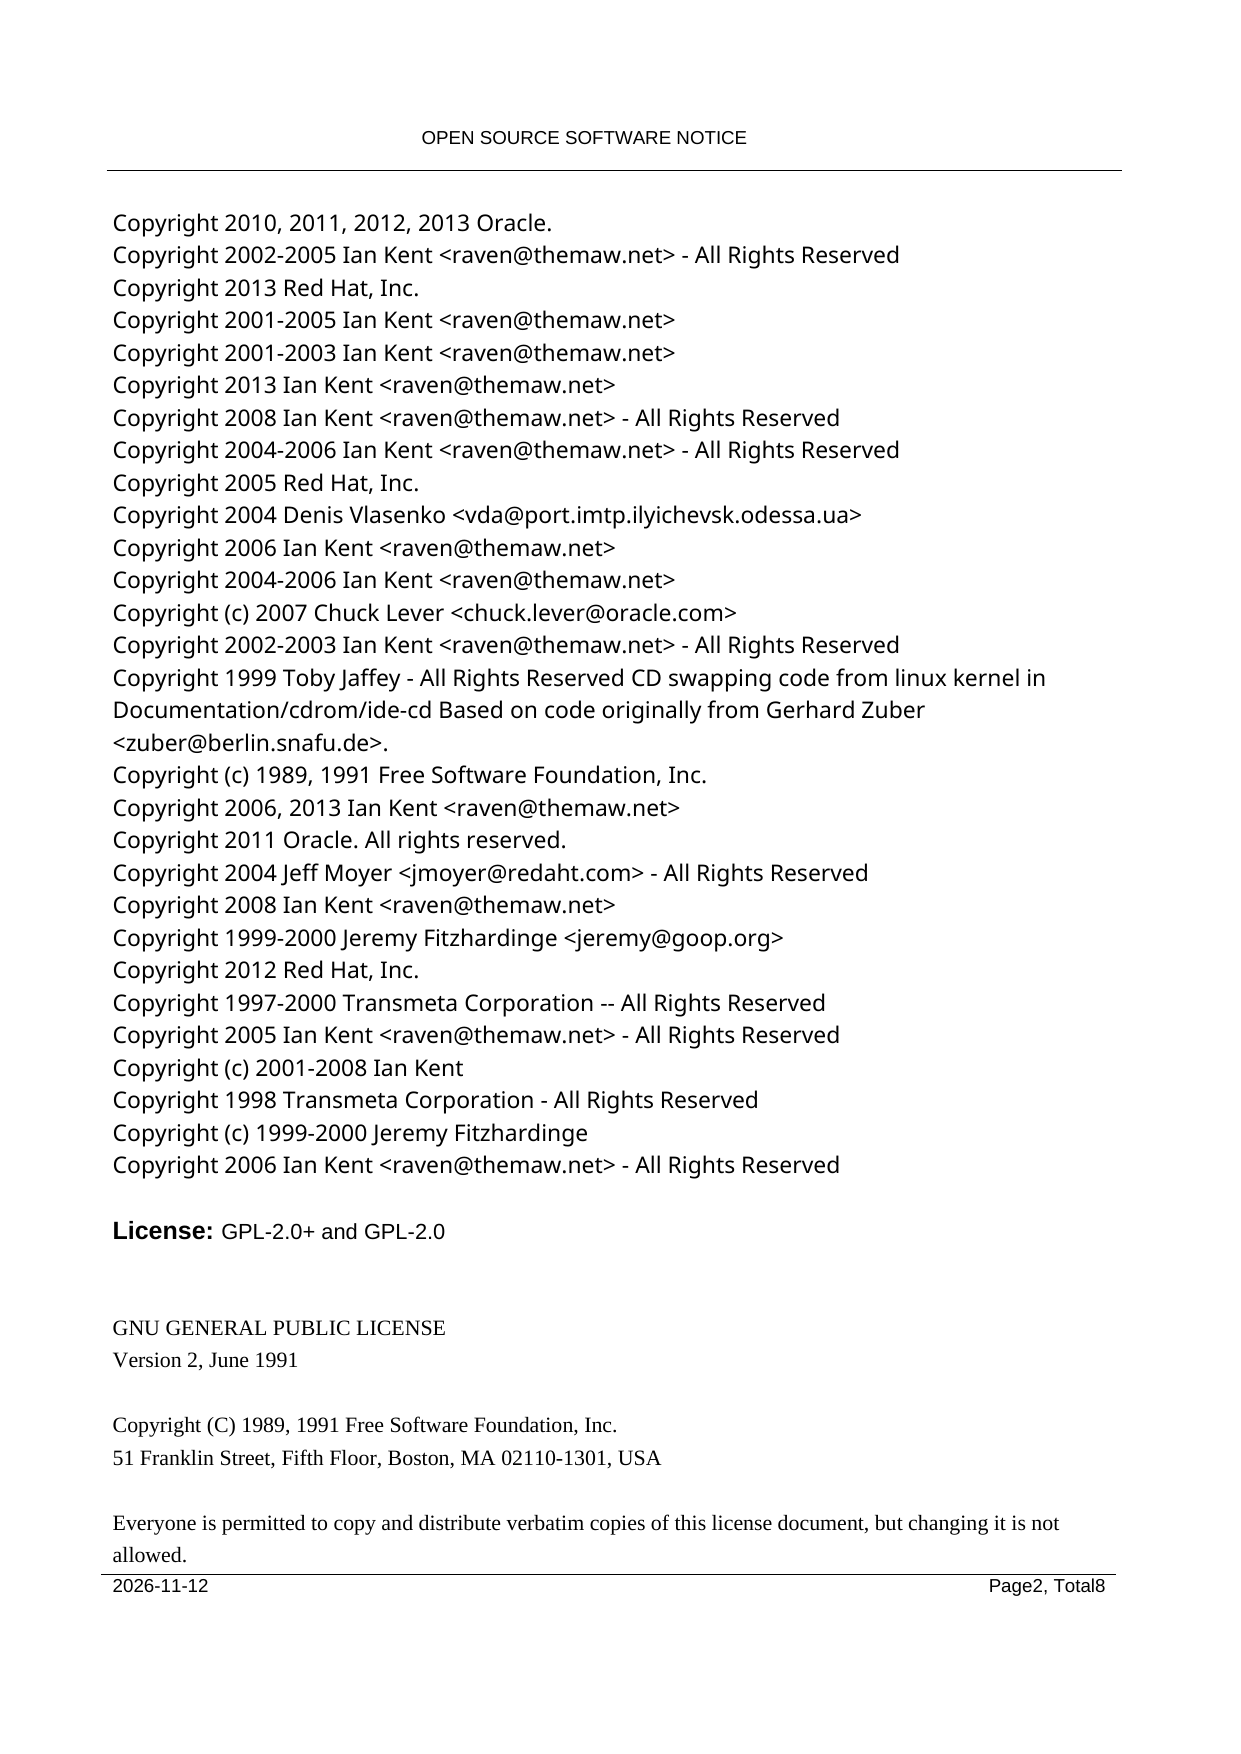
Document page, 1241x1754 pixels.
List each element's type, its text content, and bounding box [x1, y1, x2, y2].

text License: GPL-2.0+ and GPL-2.0 [112, 1214, 1128, 1246]
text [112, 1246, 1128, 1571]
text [112, 206, 1128, 1214]
